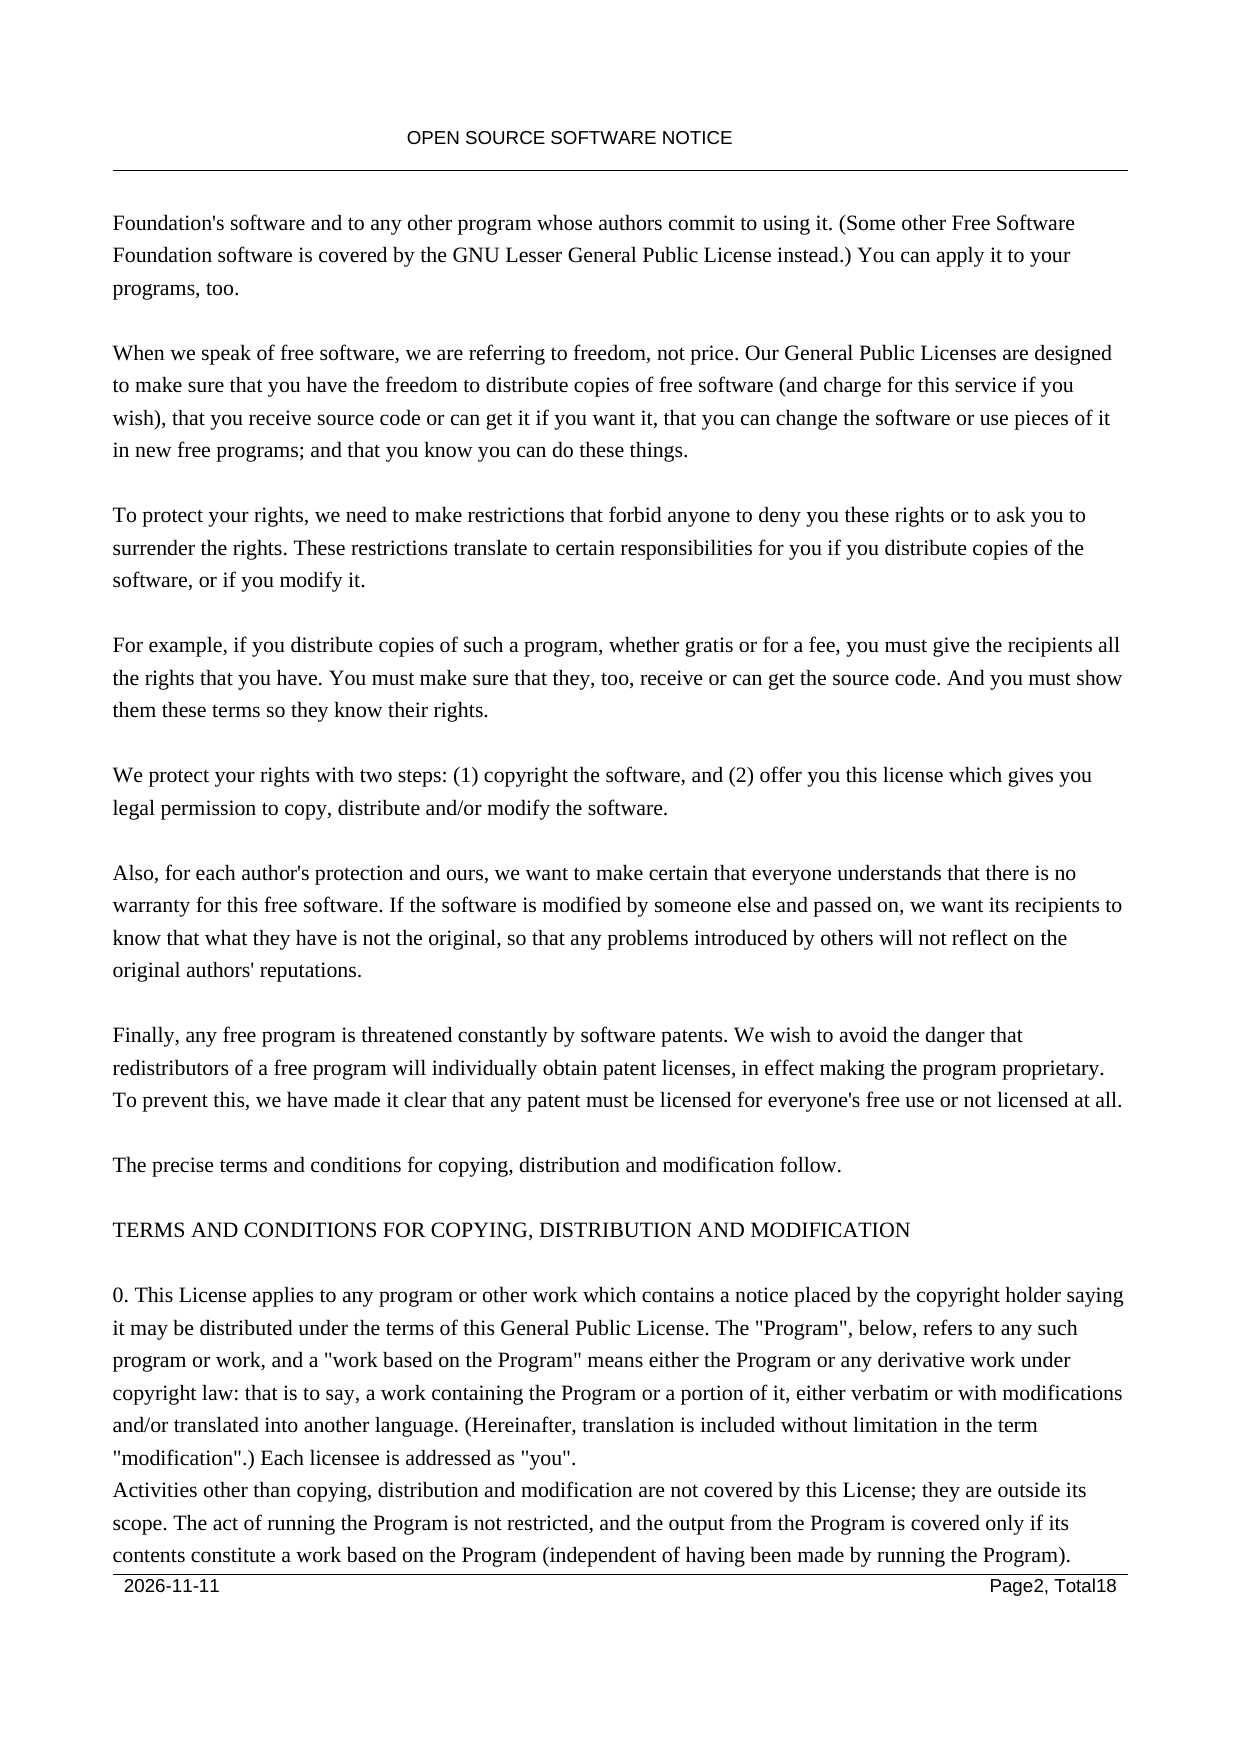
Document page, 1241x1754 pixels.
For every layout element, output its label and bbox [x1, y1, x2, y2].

text [112, 206, 1128, 1571]
